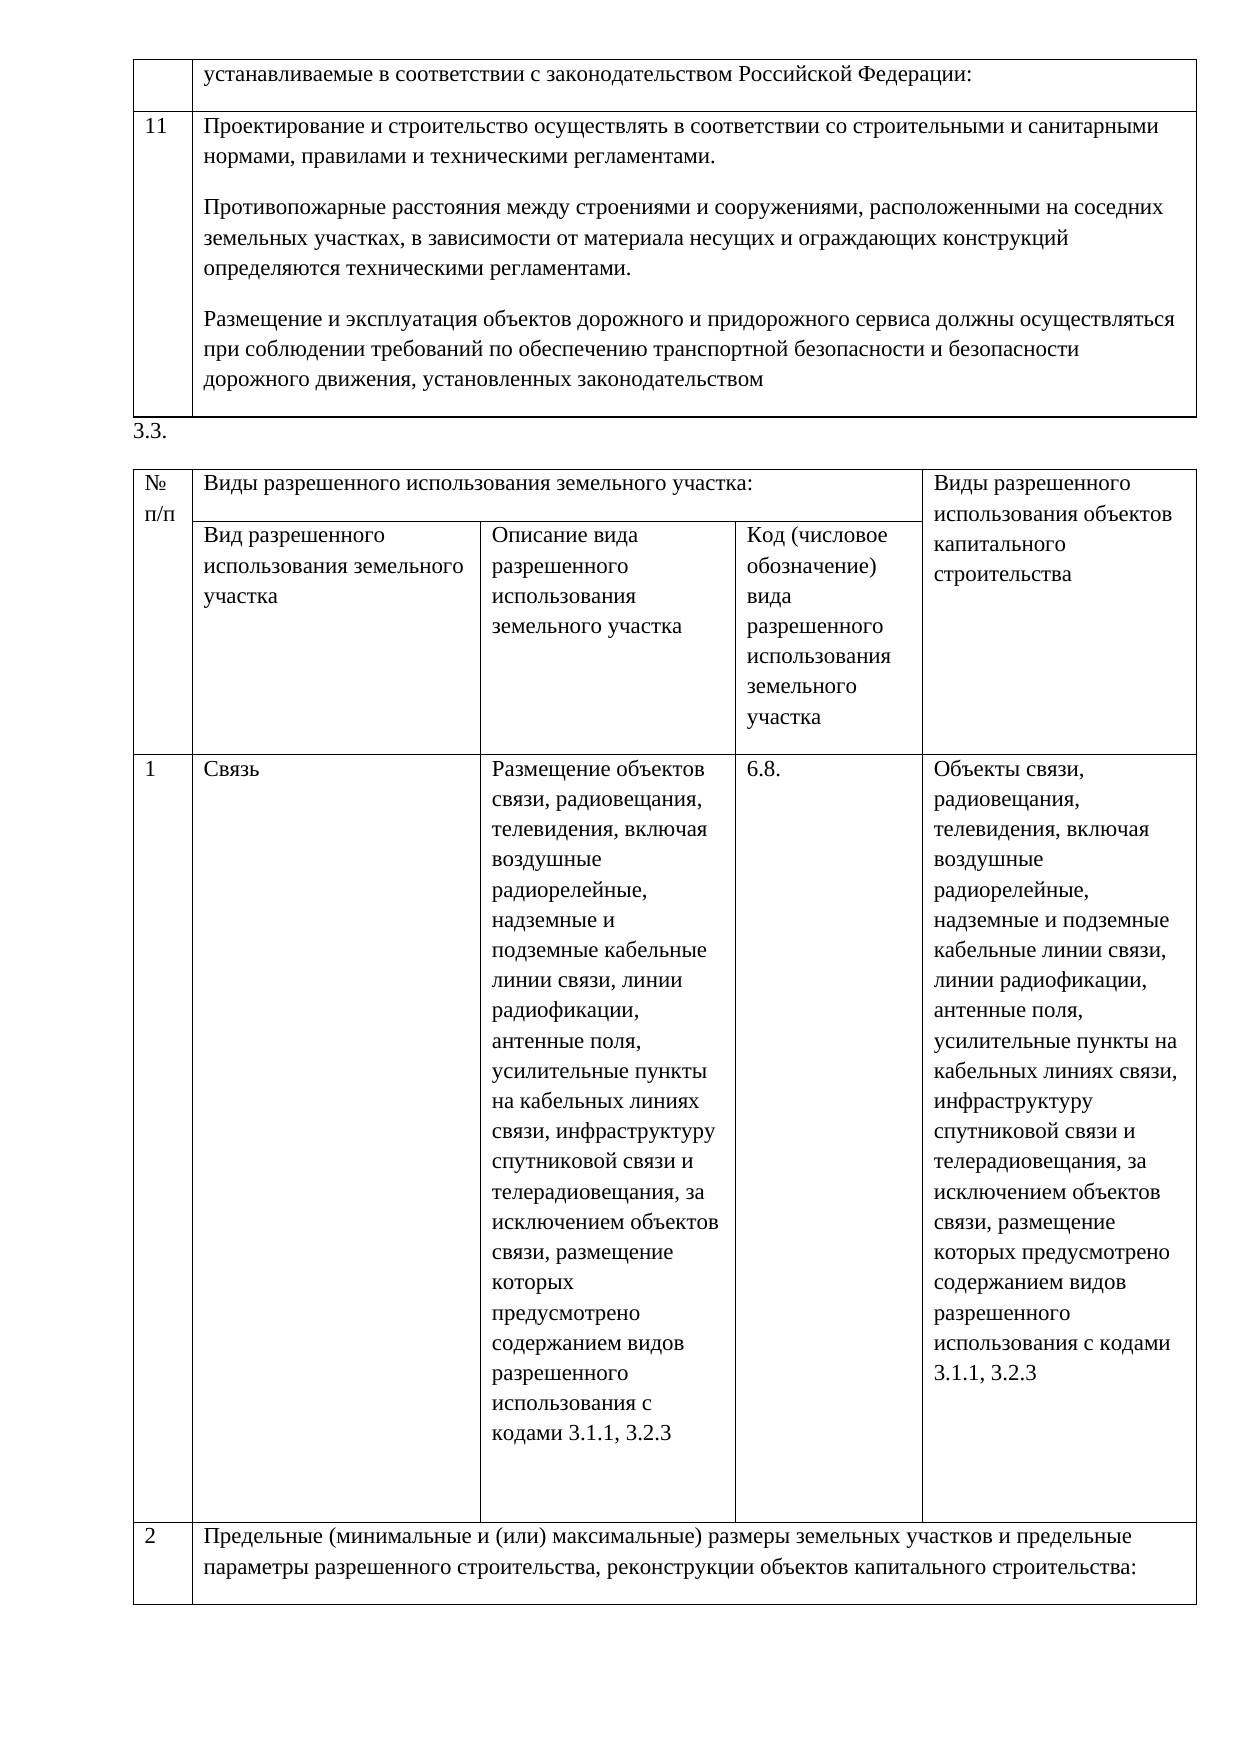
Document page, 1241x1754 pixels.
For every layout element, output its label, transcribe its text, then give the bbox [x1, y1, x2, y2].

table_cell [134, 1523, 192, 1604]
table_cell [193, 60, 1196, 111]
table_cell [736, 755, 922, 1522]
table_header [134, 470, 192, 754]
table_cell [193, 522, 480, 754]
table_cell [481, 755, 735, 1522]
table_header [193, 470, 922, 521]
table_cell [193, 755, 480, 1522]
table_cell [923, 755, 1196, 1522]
text 3.3. [133, 418, 1152, 444]
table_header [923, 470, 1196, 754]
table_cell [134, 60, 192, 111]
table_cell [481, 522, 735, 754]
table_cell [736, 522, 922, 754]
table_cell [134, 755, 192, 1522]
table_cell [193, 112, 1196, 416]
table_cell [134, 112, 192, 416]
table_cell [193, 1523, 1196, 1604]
